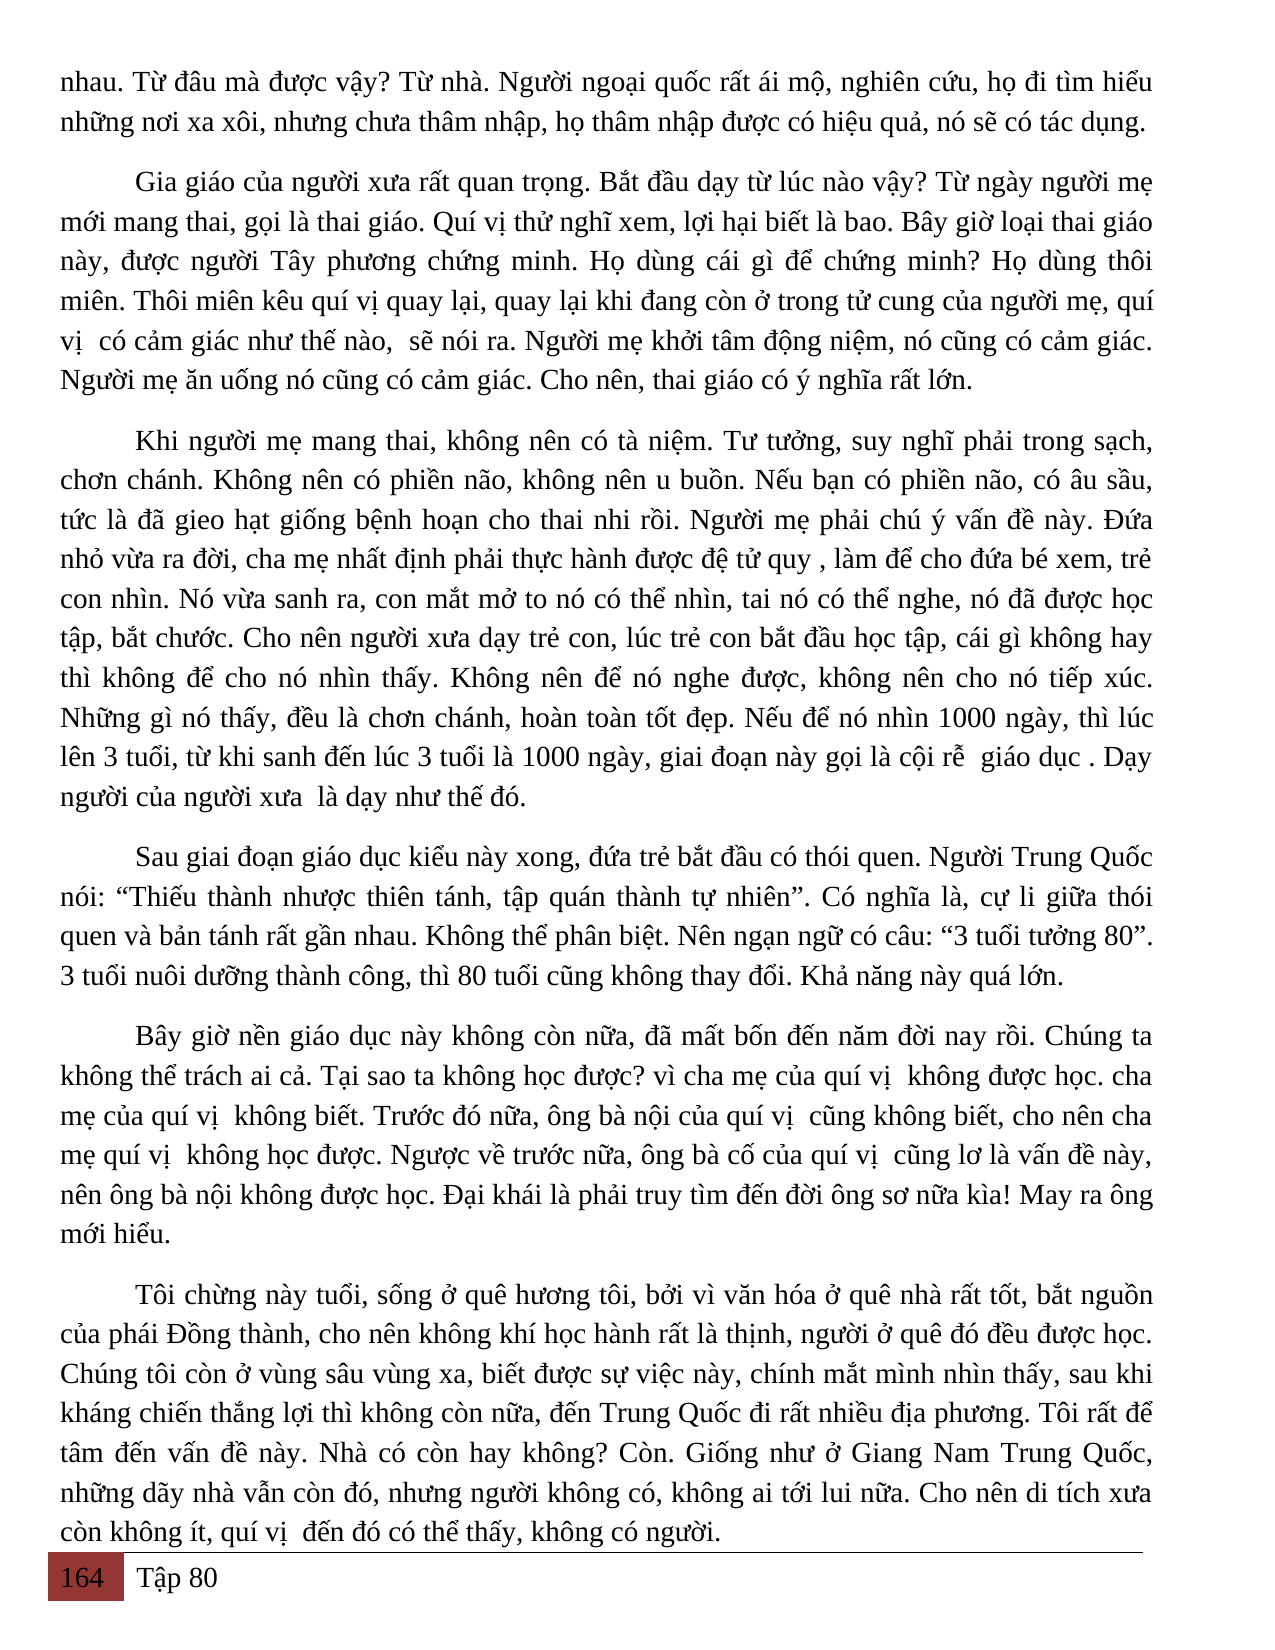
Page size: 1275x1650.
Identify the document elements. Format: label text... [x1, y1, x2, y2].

text Tôi chừng này tuổi, sống ở quê hương tôi, bởi vì văn hóa ở quê nhà rất tốt, bắt nguồn của phái Đồng thành, cho nên không khí học hành rất là thịnh, người ở quê đó đều được học. Chúng tôi còn ở vùng sâu vùng xa, biết được sự việc này, chính mắt mình nhìn thấy, sau khi kháng chiến thắng lợi thì không còn nữa, đến Trung Quốc đi rất nhiều địa phương. Tôi rất để tâm đến vấn đề này. Nhà có còn hay không? Còn. Giống như ở Giang Nam Trung Quốc, những dãy nhà vẫn còn đó, nhưng người không có, không ai tới lui nữa. Cho nên di tích xưa còn không ít, quí vị đến đó có thể thấy, không có người. [60, 1272, 1155, 1549]
text Bây giờ nền giáo dục này không còn nữa, đã mất bốn đến năm đời nay rồi. Chúng ta không thể trách ai cả. Tại sao ta không học được? vì cha mẹ của quí vị không được học. cha mẹ của quí vị không biết. Trước đó nữa, ông bà nội của quí vị cũng không biết, cho nên cha mẹ quí vị không học được. Ngược về trước nữa, ông bà cố của quí vị cũng lơ là vấn đề này, nên ông bà nội không được học. Đại khái là phải truy tìm đến đời ông sơ nữa kìa! May ra ông mới hiểu. [60, 1014, 1155, 1252]
text Gia giáo của người xưa rất quan trọng. Bắt đầu dạy từ lúc nào vậy? Từ ngày người mẹ mới mang thai, gọi là thai giáo. Quí vị thử nghĩ xem, lợi hại biết là bao. Bây giờ loại thai giáo này, được người Tây phương chứng minh. Họ dùng cái gì để chứng minh? Họ dùng thôi miên. Thôi miên kêu quí vị quay lại, quay lại khi đang còn ở trong tử cung của người mẹ, quí vị có cảm giác như thế nào, sẽ nói ra. Người mẹ khởi tâm động niệm, nó cũng có cảm giác. Người mẹ ăn uống nó cũng có cảm giác. Cho nên, thai giáo có ý nghĩa rất lớn. [60, 160, 1155, 397]
text Khi người mẹ mang thai, không nên có tà niệm. Tư tưởng, suy nghĩ phải trong sạch, chơn chánh. Không nên có phiền não, không nên u buồn. Nếu bạn có phiền não, có âu sầu, tức là đã gieo hạt giống bệnh hoạn cho thai nhi rồi. Người mẹ phải chú ý vấn đề này. Đứa nhỏ vừa ra đời, cha mẹ nhất định phải thực hành được đệ tử quy , làm để cho đứa bé xem, trẻ con nhìn. Nó vừa sanh ra, con mắt mở to nó có thể nhìn, tai nó có thể nghe, nó đã được học tập, bắt chước. Cho nên người xưa dạy trẻ con, lúc trẻ con bắt đầu học tập, cái gì không hay thì không để cho nó nhìn thấy. Không nên để nó nghe được, không nên cho nó tiếp xúc. Những gì nó thấy, đều là chơn chánh, hoàn toàn tốt đẹp. Nếu để nó nhìn 1000 ngày, thì lúc lên 3 tuổi, từ khi sanh đến lúc 3 tuổi là 1000 ngày, giai đoạn này gọi là cội rễ giáo dục . Dạy người của người xưa là dạy như thế đó. [60, 418, 1155, 814]
text Sau giai đoạn giáo dục kiểu này xong, đứa trẻ bắt đầu có thói quen. Người Trung Quốc nói: “Thiếu thành nhược thiên tánh, tập quán thành tự nhiên”. Có nghĩa là, cự li giữa thói quen và bản tánh rất gần nhau. Không thể phân biệt. Nên ngạn ngữ có câu: “3 tuổi tưởng 80”. 3 tuổi nuôi dưỡng thành công, thì 80 tuổi cũng không thay đổi. Khả năng này quá lớn. [60, 835, 1155, 993]
